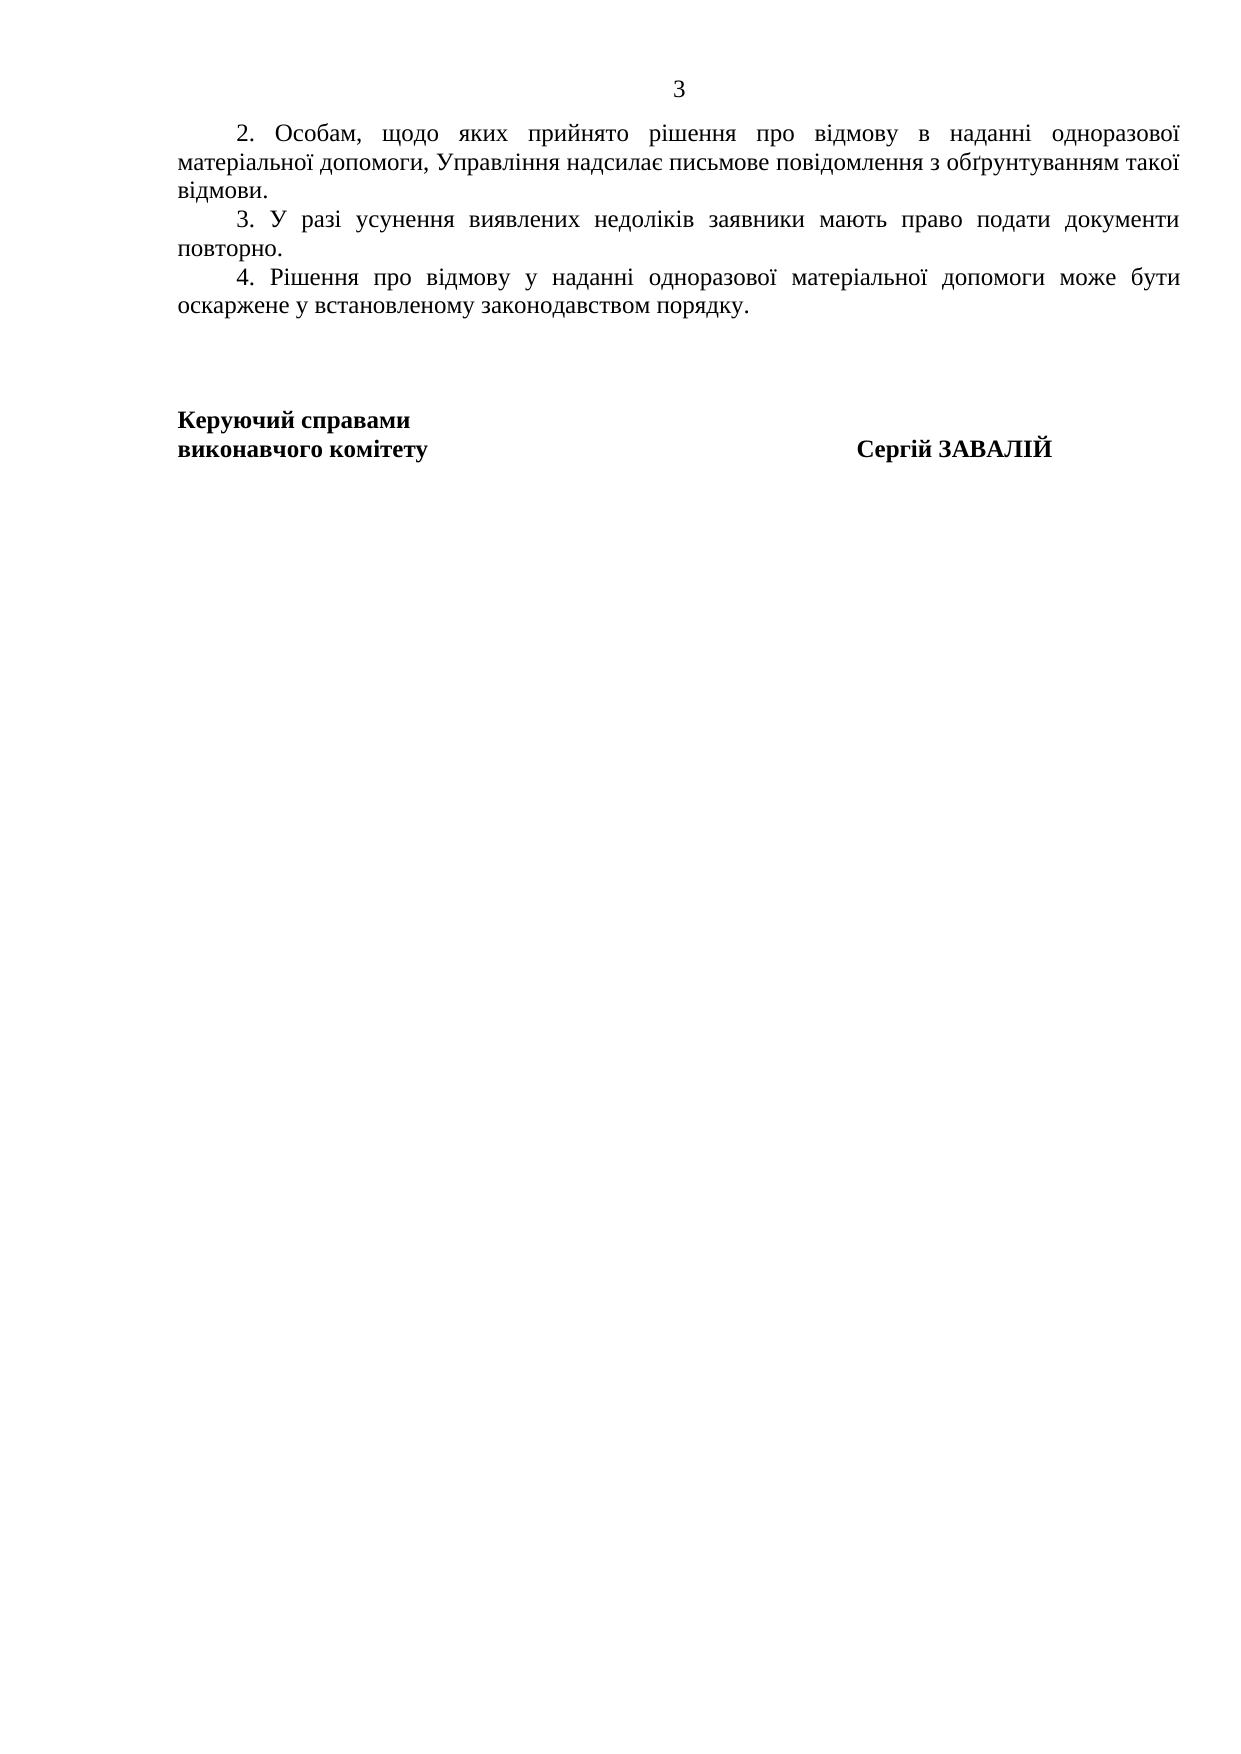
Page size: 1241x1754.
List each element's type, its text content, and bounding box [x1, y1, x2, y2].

text 3. У разі усунення виявлених недоліків заявники мають право подати документи повторно. [177, 204, 1181, 262]
text Керуючий справами [177, 406, 1181, 434]
text 2. Особам, щодо яких прийнято рішення про відмову в наданні одноразової матеріальної допомоги, Управління надсилає письмове повідомлення з обґрунтуванням такої відмови. [177, 118, 1181, 204]
text 4. Рішення про відмову у наданні одноразової матеріальної допомоги може бути оскаржене у встановленому законодавством порядку. [177, 262, 1181, 319]
text виконавчого комітету Сергій ЗАВАЛІЙ [177, 434, 1181, 463]
